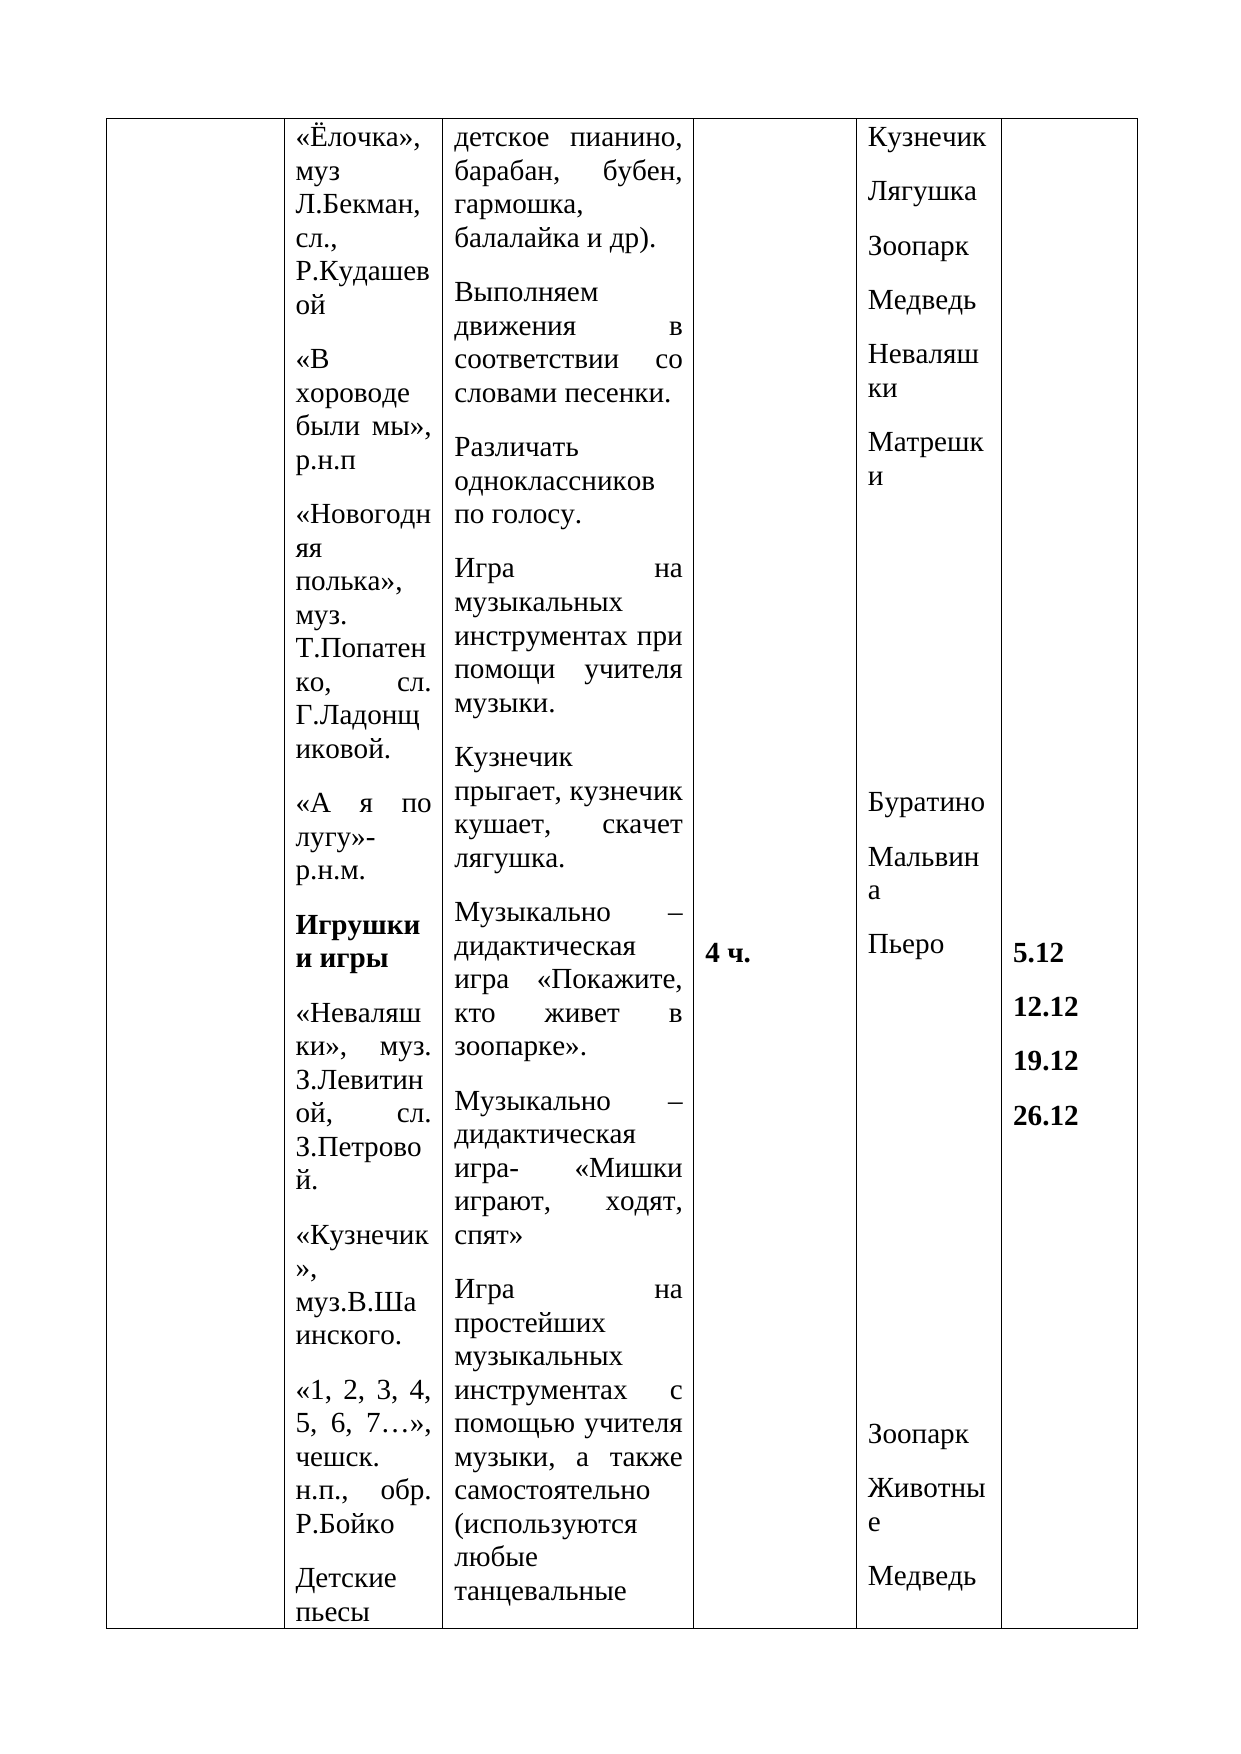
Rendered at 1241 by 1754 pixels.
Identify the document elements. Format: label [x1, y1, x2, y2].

table_cell [443, 119, 693, 1627]
table_cell [107, 119, 284, 1627]
table_cell [1002, 119, 1137, 1627]
table_cell [285, 119, 442, 1627]
table_cell [694, 119, 856, 1627]
table_cell [857, 119, 1001, 1627]
